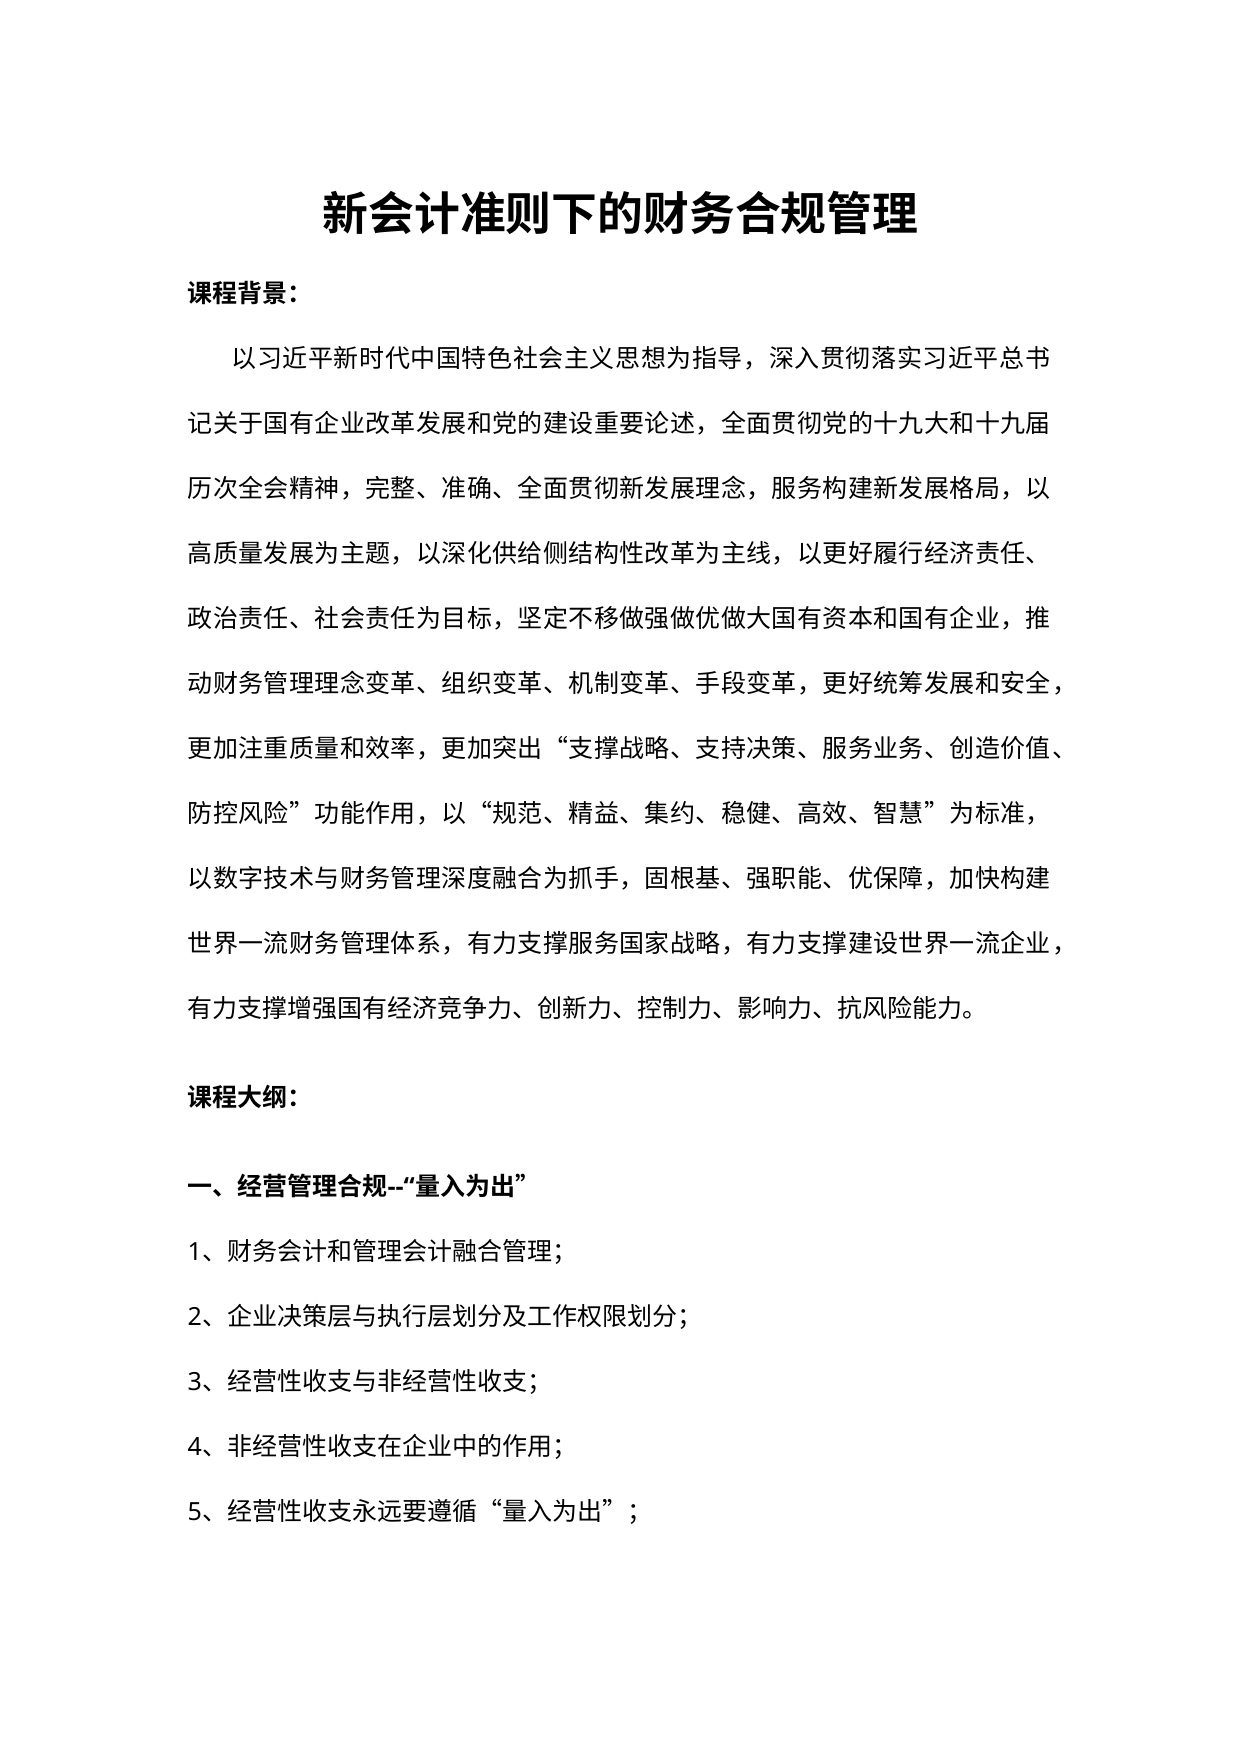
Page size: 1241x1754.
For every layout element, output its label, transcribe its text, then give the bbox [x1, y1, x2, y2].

text 1、财务会计和管理会计融合管理； [187, 1217, 1053, 1282]
text 3、经营性收支与非经营性收支； [187, 1347, 1053, 1412]
text 2、企业决策层与执行层划分及工作权限划分； [187, 1282, 1053, 1347]
text 4、非经营性收支在企业中的作用； [187, 1412, 1053, 1477]
text 一、经营管理合规--“量入为出” [187, 1152, 1053, 1217]
text 5、经营性收支永远要遵循“量入为出”； [187, 1477, 1053, 1542]
text 课程背景： [187, 259, 1053, 324]
text 以习近平新时代中国特色社会主义思想为指导，深入贯彻落实习近平总书记关于国有企业改革发展和党的建设重要论述，全面贯彻党的十九大和十九届历次全会精神，完整、准确、全面贯彻新发展理念，服务构建新发展格局，以高质量发展为主题，以深化供给侧结构性改革为主线，以更好履行经济责任、政治责任、社会责任为目标，坚定不移做强做优做大国有资本和国有企业，推动财务管理理念变革、组织变革、机制变革、手段变革，更好统筹发展和安全，更加注重质量和效率，更加突出“支撑战略、支持决策、服务业务、创造价值、防控风险”功能作用，以“规范、精益、集约、稳健、高效、智慧”为标准，以数字技术与财务管理深度融合为抓手，固根基、强职能、优保障，加快构建世界一流财务管理体系，有力支撑服务国家战略，有力支撑建设世界一流企业，有力支撑增强国有经济竞争力、创新力、控制力、影响力、抗风险能力。 [187, 324, 1053, 1039]
text 课程大纲： [187, 1063, 1053, 1128]
text 新会计准则下的财务合规管理 [187, 162, 1053, 259]
